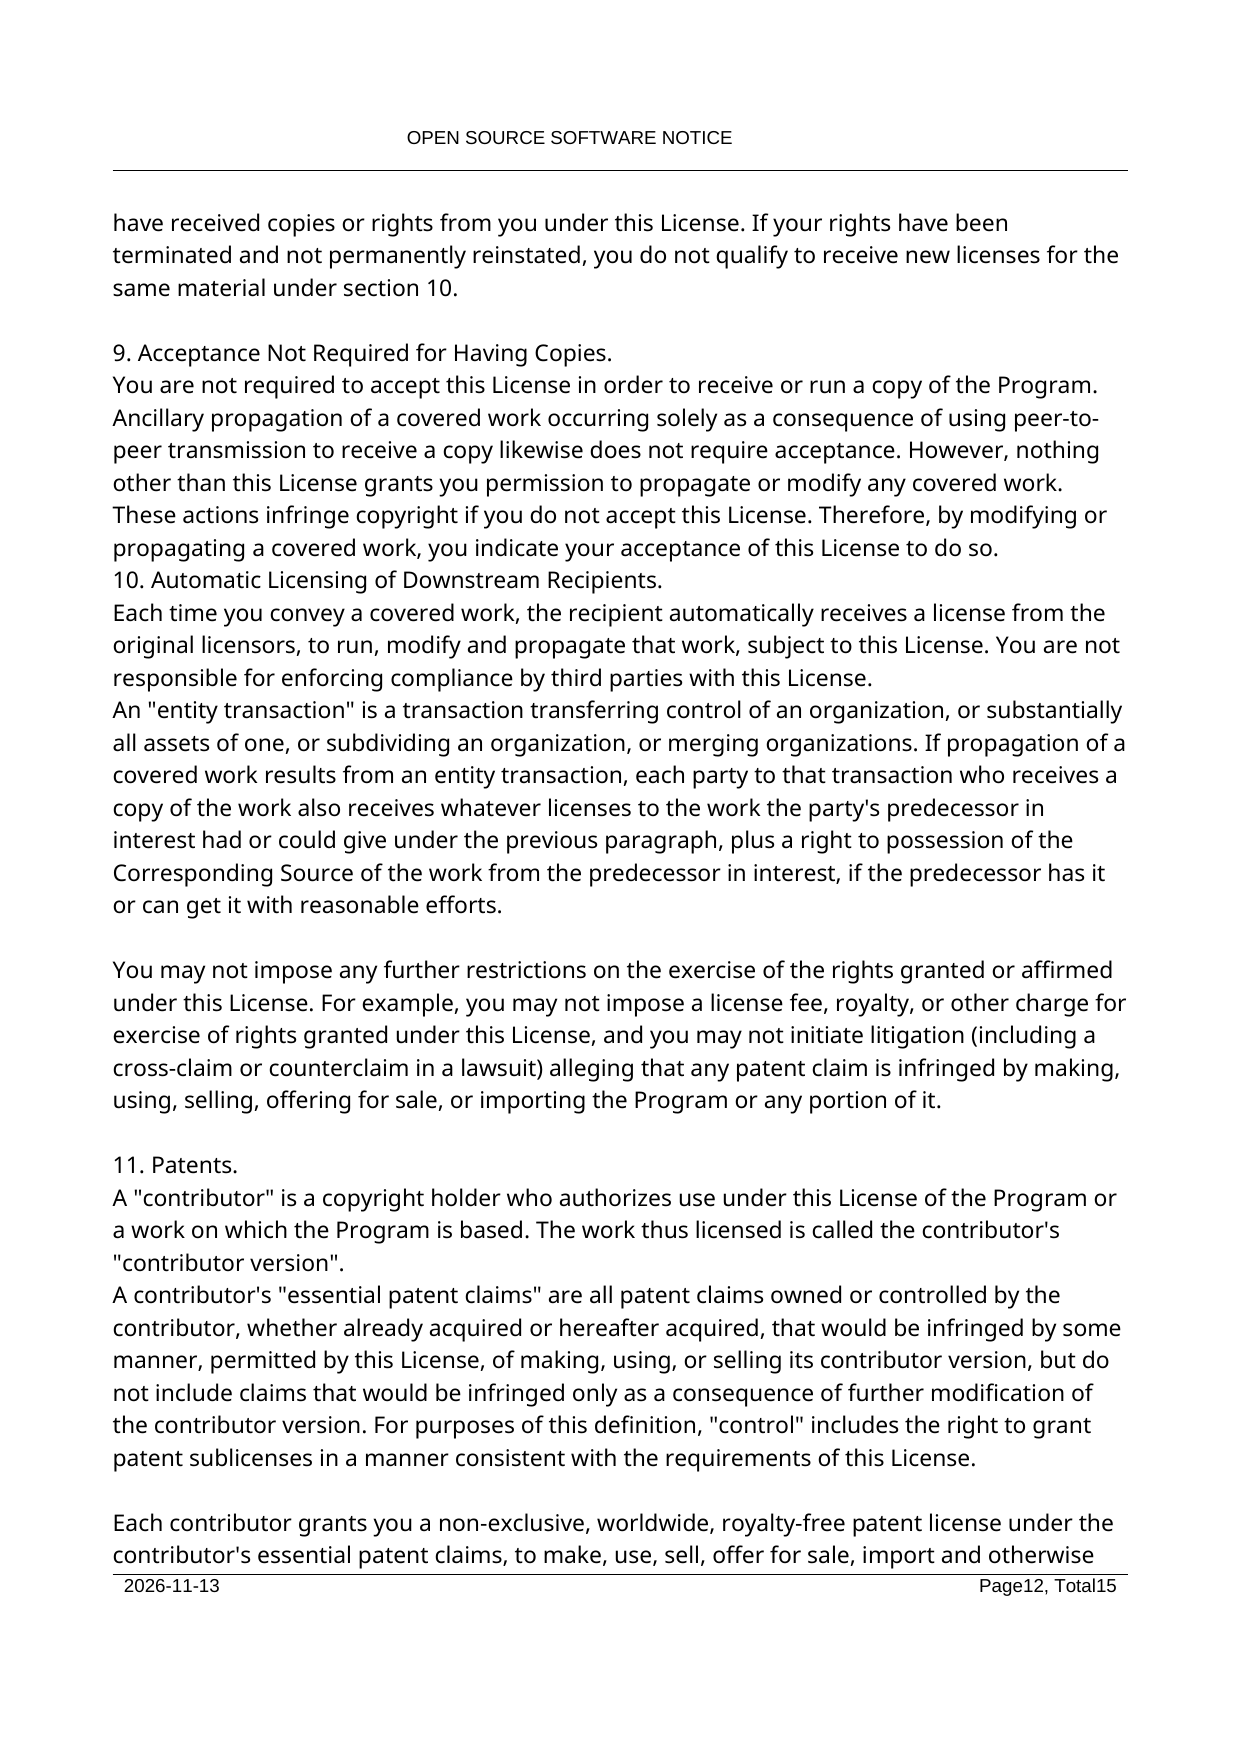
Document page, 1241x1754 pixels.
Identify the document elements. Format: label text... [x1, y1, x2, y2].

text 10. Automatic Licensing of Downstream Recipients. [112, 564, 1128, 596]
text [112, 1506, 1128, 1571]
text A contributor's "essential patent claims" are all patent claims owned or controlled by the contributor, whether already acquired or hereafter acquired, that would be infringed by some manner, permitted by this License, of making, using, or selling its contributor version, but do not include claims that would be infringed only as a consequence of further modification of the contributor version. For purposes of this definition, "control" includes the right to grant patent sublicenses in a manner consistent with the requirements of this License. [112, 1279, 1128, 1474]
text You are not required to accept this License in order to receive or run a copy of the Program. Ancillary propagation of a covered work occurring solely as a consequence of using peer-to-peer transmission to receive a copy likewise does not require acceptance. However, nothing other than this License grants you permission to propagate or modify any covered work. These actions infringe copyright if you do not accept this License. Therefore, by modifying or propagating a covered work, you indicate your acceptance of this License to do so. [112, 369, 1128, 564]
text You may not impose any further restrictions on the exercise of the rights granted or affirmed under this License. For example, you may not impose a license fee, royalty, or other charge for exercise of rights granted under this License, and you may not initiate litigation (including a cross-claim or counterclaim in a lawsuit) alleging that any patent claim is infringed by making, using, selling, offering for sale, or importing the Program or any portion of it. [112, 954, 1128, 1116]
text Each time you convey a covered work, the recipient automatically receives a license from the original licensors, to run, modify and propagate that work, subject to this License. You are not responsible for enforcing compliance by third parties with this License. [112, 596, 1128, 694]
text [112, 206, 1128, 304]
text 11. Patents. [112, 1149, 1128, 1181]
text A "contributor" is a copyright holder who authorizes use under this License of the Program or a work on which the Program is based. The work thus licensed is called the contributor's "contributor version". [112, 1181, 1128, 1279]
text 9. Acceptance Not Required for Having Copies. [112, 336, 1128, 369]
text An "entity transaction" is a transaction transferring control of an organization, or substantially all assets of one, or subdividing an organization, or merging organizations. If propagation of a covered work results from an entity transaction, each party to that transaction who receives a copy of the work also receives whatever licenses to the work the party's predecessor in interest had or could give under the previous paragraph, plus a right to possession of the Corresponding Source of the work from the predecessor in interest, if the predecessor has it or can get it with reasonable efforts. [112, 694, 1128, 921]
